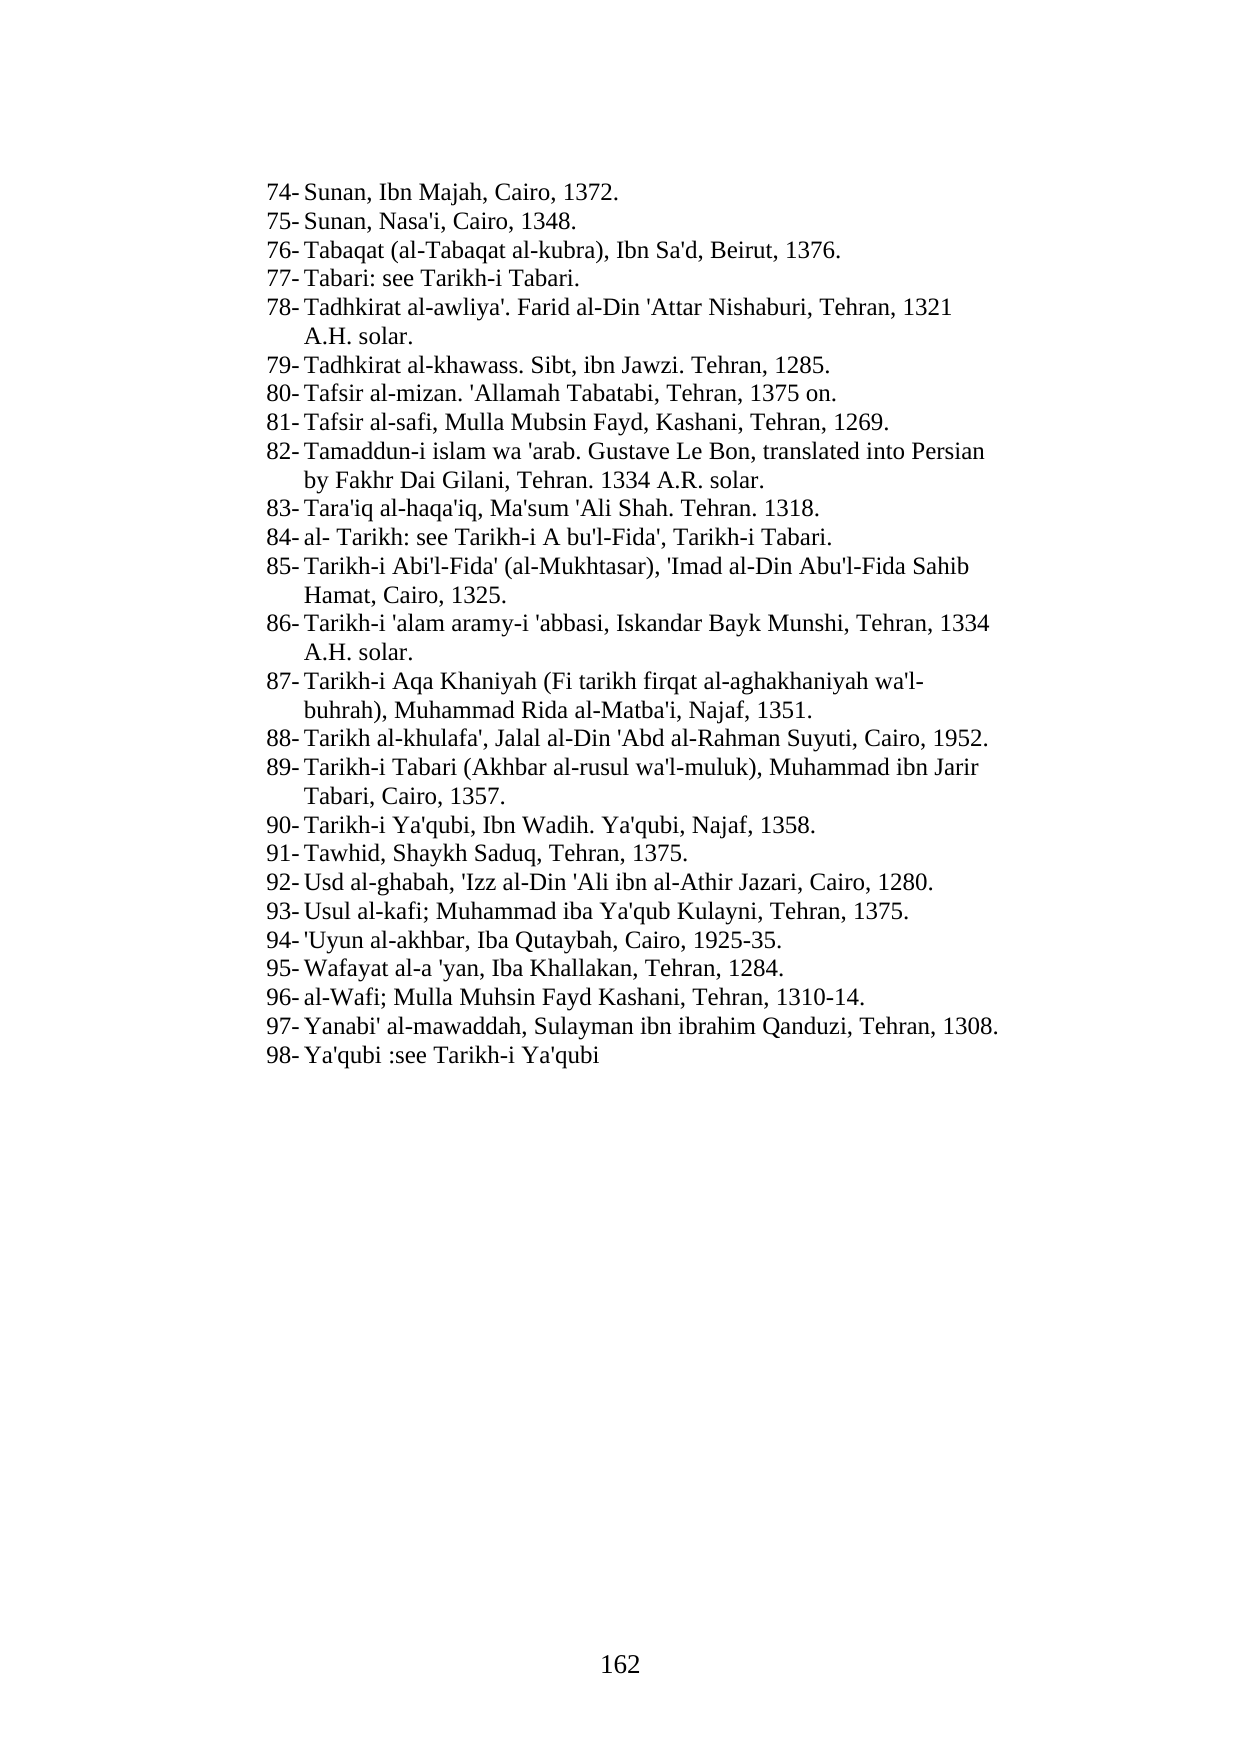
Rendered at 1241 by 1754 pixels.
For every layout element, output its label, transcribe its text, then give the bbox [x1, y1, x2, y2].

text Tarikh al-khulafa', Jalal al-Din 'Abd al-Rahman Suyuti, Cairo, 1952. [266, 723, 1004, 752]
text Tarikh-i Aqa Khaniyah (Fi tarikh firqat al-aghakhaniyah wa'l-buhrah), Muhammad Rida al-Matba'i, Najaf, 1351. [266, 666, 1004, 723]
text Tara'iq al-haqa'iq, Ma'sum 'Ali Shah. Tehran. 1318. [266, 493, 1004, 522]
text Tafsir al-safi, Mulla Mubsin Fayd, Kashani, Tehran, 1269. [266, 407, 1004, 436]
text Tawhid, Shaykh Saduq, Tehran, 1375. [266, 838, 1004, 867]
text Tadhkirat al-khawass. Sibt, ibn Jawzi. Tehran, 1285. [266, 350, 1004, 378]
text Usd al-ghabah, 'Izz al-Din 'Ali ibn al-Athir Jazari, Cairo, 1280. [266, 867, 1004, 896]
text al-Wafi; Mulla Muhsin Fayd Kashani, Tehran, 1310-14. [266, 982, 1004, 1011]
text Sunan, Nasa'i, Cairo, 1348. [266, 206, 1004, 235]
text Ya'qubi :see Tarikh-i Ya'qubi [266, 1040, 1004, 1068]
text Tarikh-i Abi'l-Fida' (al-Mukhtasar), 'Imad al-Din Abu'l-Fida Sahib Hamat, Cairo, 1325. [266, 551, 1004, 608]
text Tabaqat (al-Tabaqat al-kubra), Ibn Sa'd, Beirut, 1376. [266, 235, 1004, 263]
text Tabari: see Tarikh-i Tabari. [266, 263, 1004, 292]
text 'Uyun al-akhbar, Iba Qutaybah, Cairo, 1925-35. [266, 925, 1004, 953]
text Tarikh-i 'alam aramy-i 'abbasi, Iskandar Bayk Munshi, Tehran, 1334 A.H. solar. [266, 608, 1004, 666]
text Tarikh-i Tabari (Akhbar al-rusul wa'l-muluk), Muhammad ibn Jarir Tabari, Cairo, 1357. [266, 752, 1004, 810]
text Tarikh-i Ya'qubi, Ibn Wadih. Ya'qubi, Najaf, 1358. [266, 810, 1004, 838]
text Wafayat al-a 'yan, Iba Khallakan, Tehran, 1284. [266, 953, 1004, 982]
text Sunan, Ibn Majah, Cairo, 1372. [266, 177, 1004, 206]
text Tadhkirat al-awliya'. Farid al-Din 'Attar Nishaburi, Tehran, 1321 A.H. solar. [266, 292, 1004, 350]
text Tafsir al-mizan. 'Allamah Tabatabi, Tehran, 1375 on. [266, 378, 1004, 407]
text Tamaddun-i islam wa 'arab. Gustave Le Bon, translated into Persian by Fakhr Dai Gilani, Tehran. 1334 A.R. solar. [266, 436, 1004, 493]
text Usul al-kafi; Muhammad iba Ya'qub Kulayni, Tehran, 1375. [266, 896, 1004, 925]
text al- Tarikh: see Tarikh-i A bu'l-Fida', Tarikh-i Tabari. [266, 522, 1004, 551]
text Yanabi' al-mawaddah, Sulayman ibn ibrahim Qanduzi, Tehran, 1308. [266, 1011, 1004, 1040]
